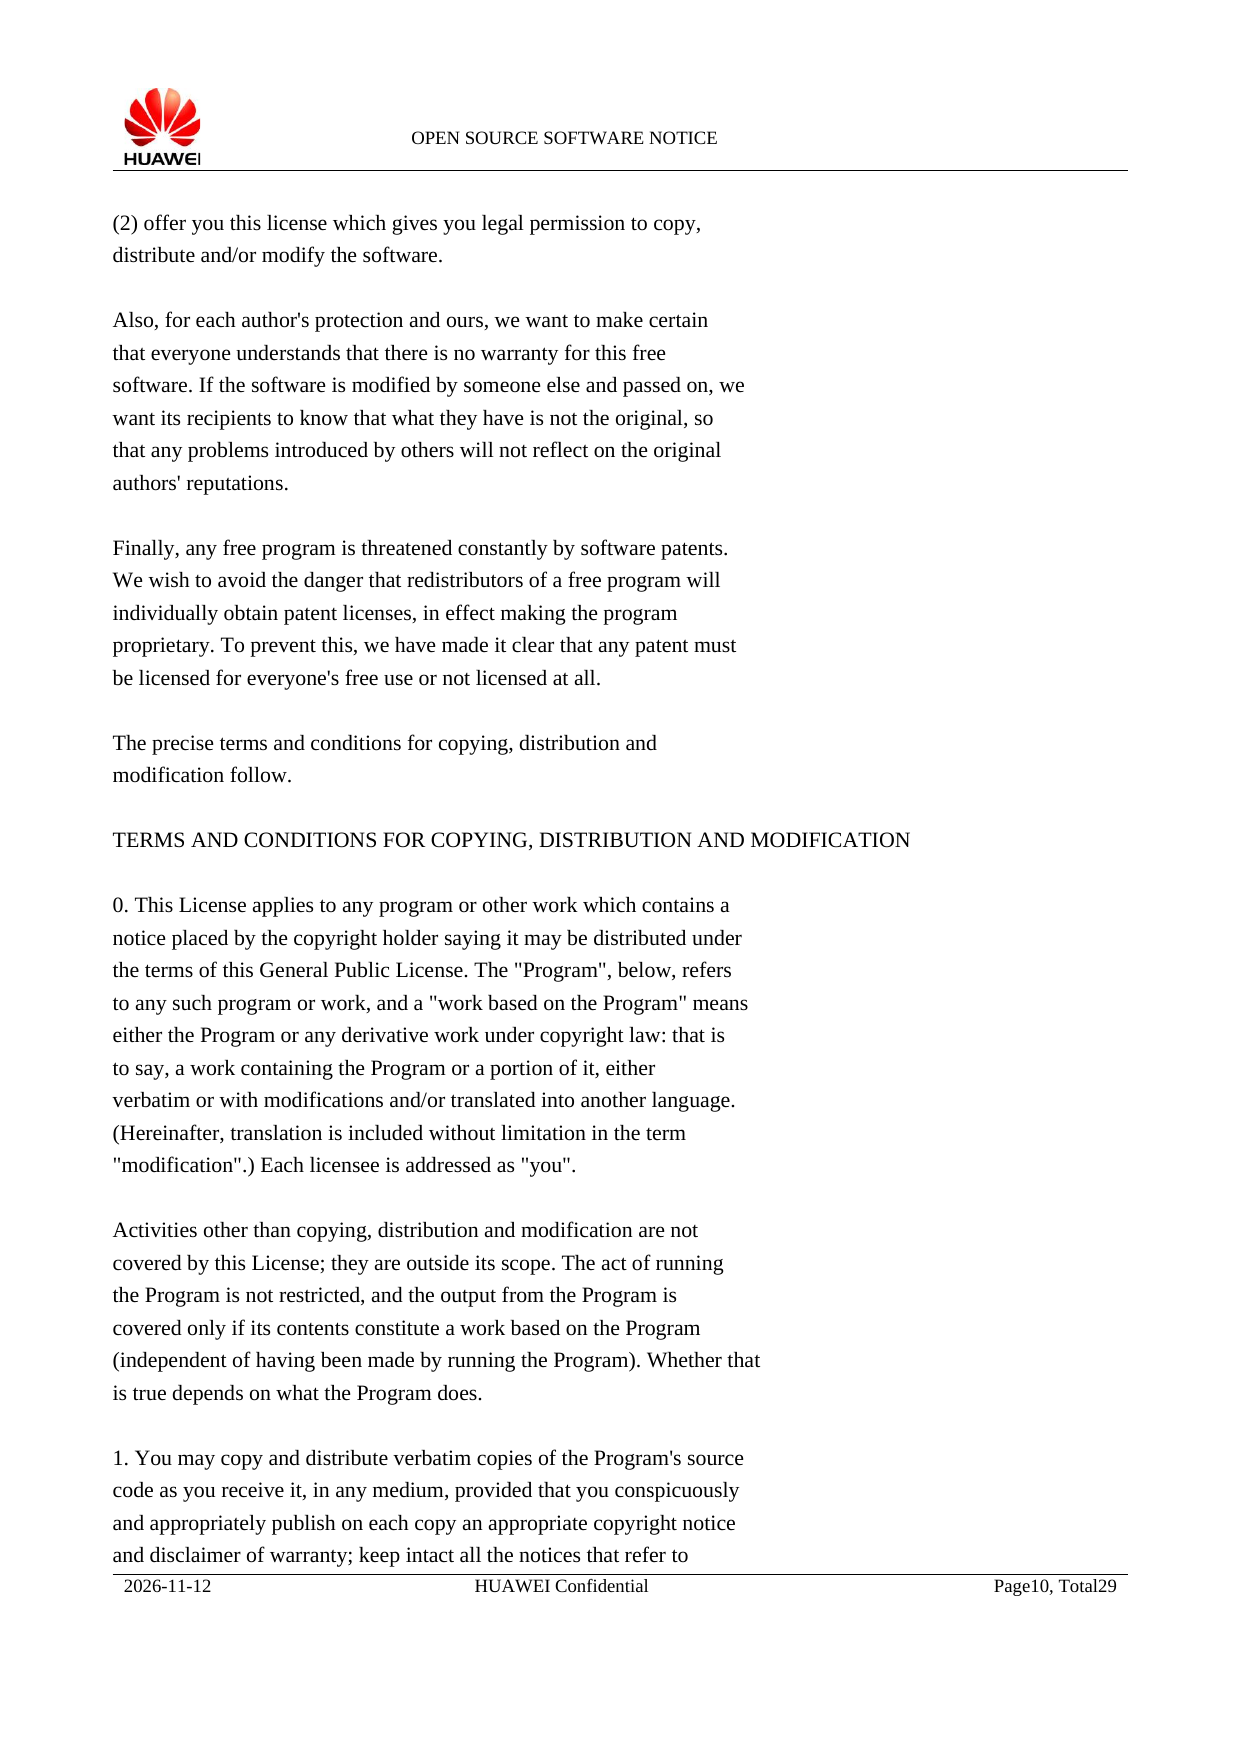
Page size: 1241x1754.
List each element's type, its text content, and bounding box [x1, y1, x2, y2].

picture [124, 88, 201, 165]
